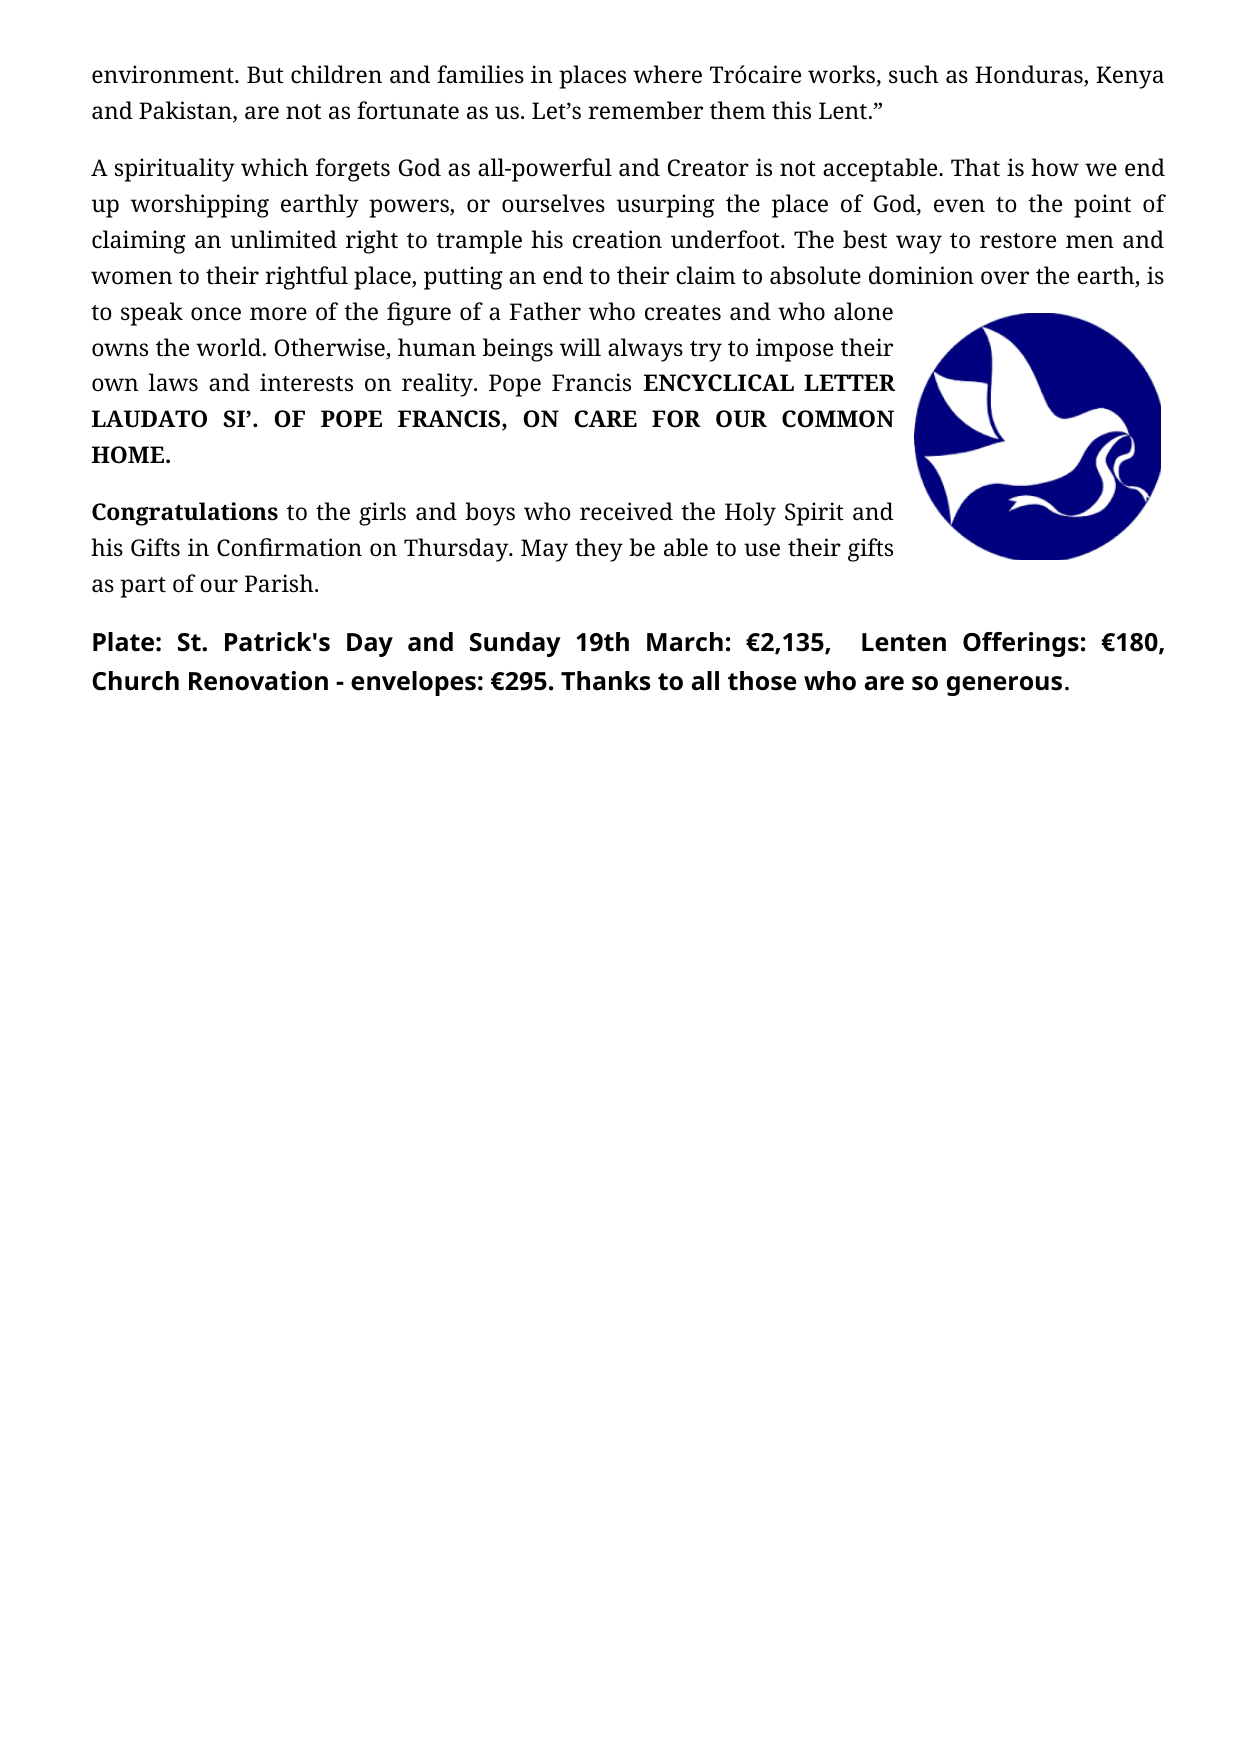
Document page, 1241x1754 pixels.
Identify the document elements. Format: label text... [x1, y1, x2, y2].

text Plate: St. Patrick's Day and Sunday 19th March: €2,135, Lenten Offerings: €180, Church Renovation - envelopes: €295. Thanks to all those who are so generous. [91, 532, 1167, 605]
text A spirituality which forgets God as all-powerful and Creator is not acceptable. That is how we end up worshipping earthly powers, or ourselves usurping the place of God, even to the point of claiming an unlimited right to trample his creation underfoot. The best way to restore men and women to their rightful place, putting an end to their claim to absolute dominion over the earth, is to speak once more of the figure of a Father who creates and who alone owns the world. Otherwise, human beings will always try to impose their own laws and interests on reality. Pope Francis ENCYCLICAL LETTER LAUDATO SI’. OF POPE FRANCIS, ON CARE FOR OUR COMMON HOME. [91, 59, 1167, 378]
picture [914, 220, 1161, 468]
text Congratulations to the girls and boys who received the Holy Spirit and his Gifts in Confirmation on Thursday. May they be able to use their gifts as part of our Parish. [91, 403, 1167, 506]
